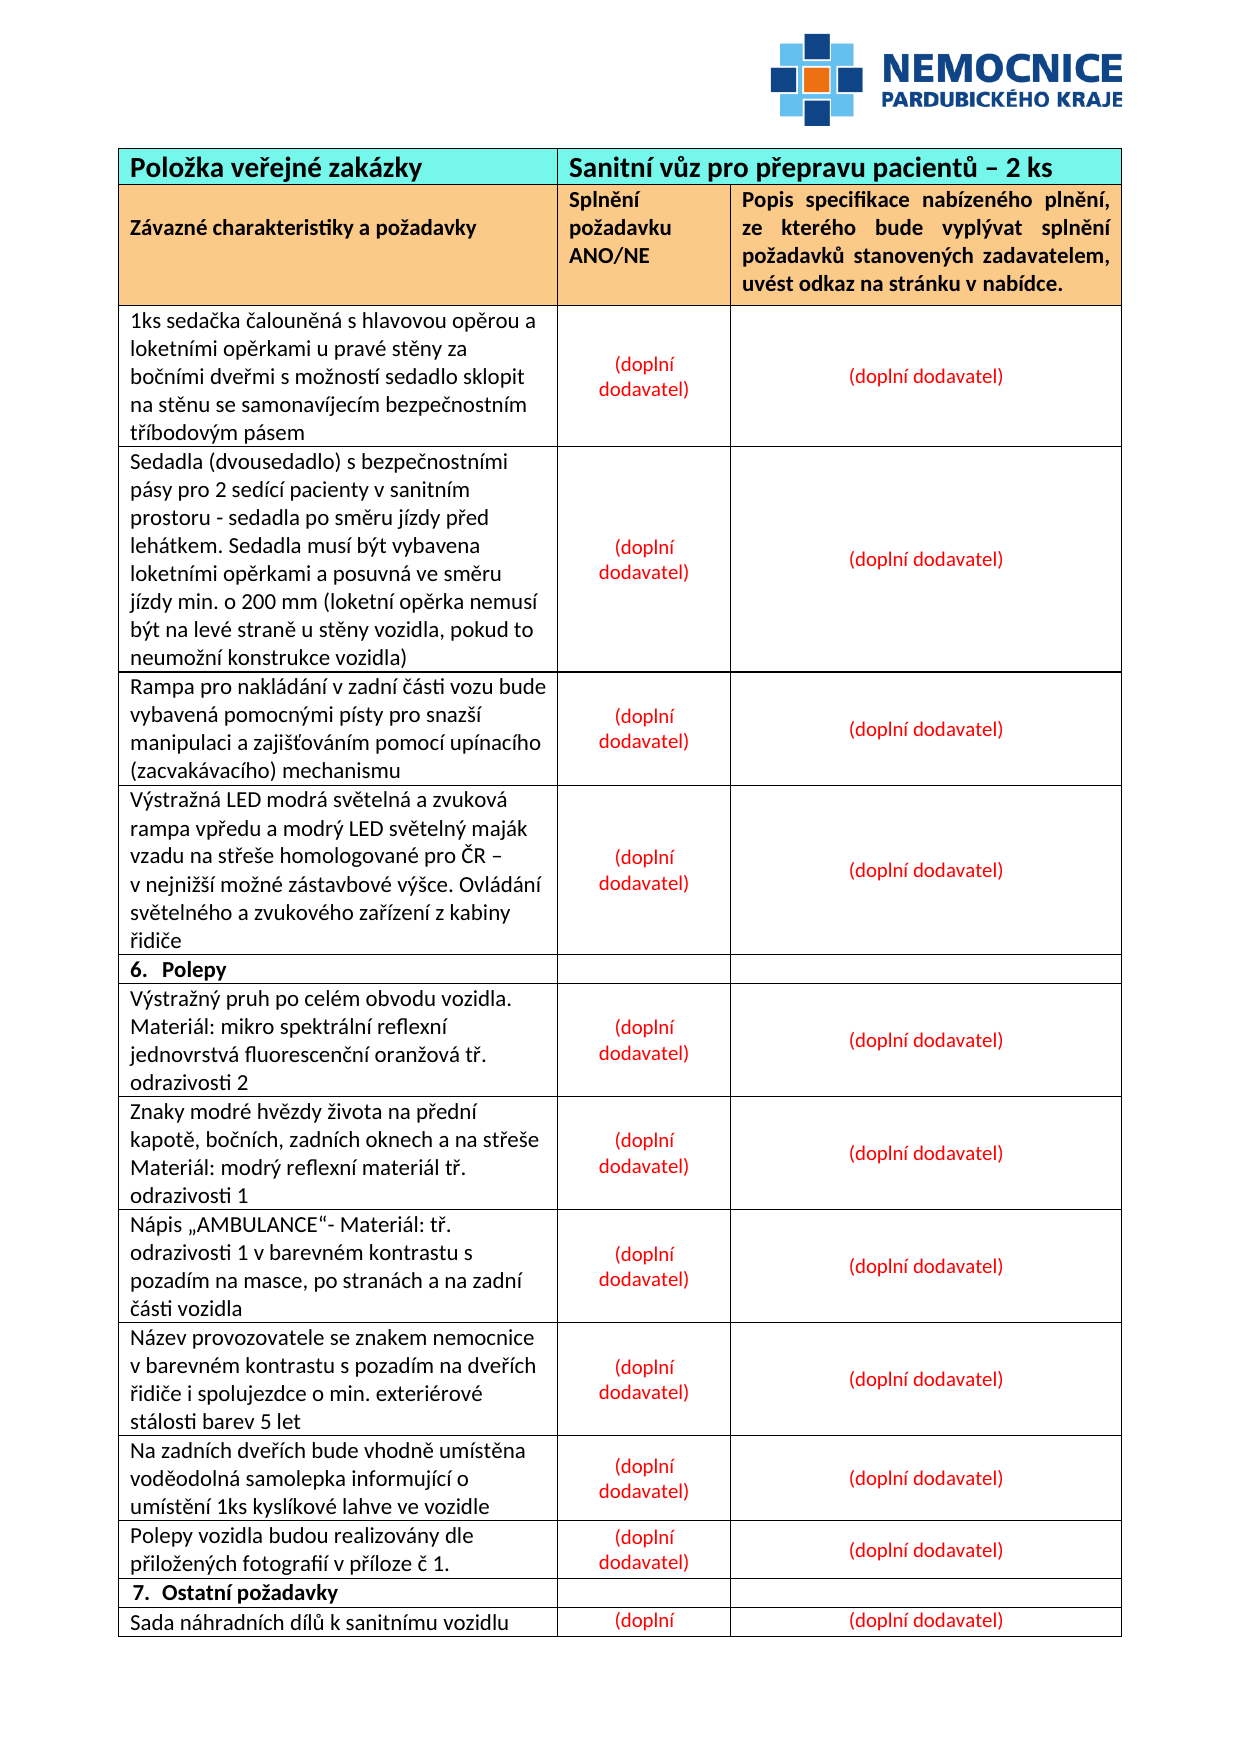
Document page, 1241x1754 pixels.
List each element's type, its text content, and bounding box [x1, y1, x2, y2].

table_cell Nápis „AMBULANCE“- Materiál: tř. odrazivosti 1 v barevném kontrastu s pozadím na masce, po stranách a na zadní části vozidla [119, 1210, 557, 1322]
table_cell Název provozovatele se znakem nemocnice v barevném kontrastu s pozadím na dveřích řidiče i spolujezdce o min. exteriérové stálosti barev 5 let [119, 1323, 557, 1435]
table_header Sanitní vůz pro přepravu pacientů – 2 ks [558, 149, 1121, 184]
table_cell (doplní dodavatel) [731, 1323, 1121, 1435]
table_cell (doplní dodavatel) [731, 1097, 1121, 1209]
table_cell Výstražný pruh po celém obvodu vozidla. Materiál: mikro spektrální reflexní jednovrstvá fluorescenční oranžová tř. odrazivosti 2 [119, 984, 557, 1096]
table_cell (doplní dodavatel) [731, 306, 1121, 446]
table_cell (doplní dodavatel) [731, 1210, 1121, 1322]
table_header Položka veřejné zakázky [119, 149, 557, 184]
table_cell (doplní dodavatel) [558, 673, 730, 784]
table_cell Na zadních dveřích bude vhodně umístěna voděodolná samolepka informující o umístění 1ks kyslíkové lahve ve vozidle [119, 1436, 557, 1520]
table_cell [558, 955, 730, 983]
table_cell (doplní dodavatel) [558, 1608, 730, 1636]
table_cell Výstražná LED modrá světelná a zvuková rampa vpředu a modrý LED světelný maják vzadu na střeše homologované pro ČR – v nejnižší možné zástavbové výšce. Ovládání světelného a zvukového zařízení z kabiny řidiče [119, 786, 557, 954]
table_cell Splnění požadavku ANO/NE [558, 185, 730, 305]
table_cell (doplní dodavatel) [558, 1323, 730, 1435]
table_cell [731, 955, 1121, 983]
table_cell (doplní dodavatel) [558, 1097, 730, 1209]
table_cell (doplní dodavatel) [558, 786, 730, 954]
table_cell (doplní dodavatel) [558, 1210, 730, 1322]
table_cell Rampa pro nakládání v zadní části vozu bude vybavená pomocnými písty pro snazší manipulaci a zajišťováním pomocí upínacího (zacvakávacího) mechanismu [119, 673, 557, 784]
table_cell (doplní dodavatel) [558, 1436, 730, 1520]
table_cell (doplní dodavatel) [731, 447, 1121, 671]
table_cell 7. Ostatní požadavky [119, 1579, 557, 1607]
table_cell Polepy vozidla budou realizovány dle přiložených fotografií v příloze č 1. [119, 1521, 557, 1577]
table_cell [558, 1579, 730, 1607]
picture [769, 32, 1123, 127]
table_cell Sada náhradních dílů k sanitnímu vozidlu (žárovky, pojistky apod.), tažné lano [119, 1608, 557, 1636]
table_cell (doplní dodavatel) [731, 786, 1121, 954]
table_cell (doplní dodavatel) [731, 1608, 1121, 1636]
table_cell (doplní dodavatel) [558, 306, 730, 446]
table_cell (doplní dodavatel) [558, 447, 730, 671]
table_cell (doplní dodavatel) [731, 673, 1121, 784]
table_cell Popis specifikace nabízeného plnění, ze kterého bude vyplývat splnění požadavků stanovených zadavatelem, uvést odkaz na stránku v nabídce. [731, 185, 1121, 305]
table_cell [731, 1579, 1121, 1607]
table_cell 6. Polepy [119, 955, 557, 983]
table_cell Závazné charakteristiky a požadavky [119, 185, 557, 305]
table_cell Znaky modré hvězdy života na přední kapotě, bočních, zadních oknech a na střeše Materiál: modrý reflexní materiál tř. odrazivosti 1 [119, 1097, 557, 1209]
table_cell Sedadla (dvousedadlo) s bezpečnostními pásy pro 2 sedící pacienty v sanitním prostoru - sedadla po směru jízdy před lehátkem. Sedadla musí být vybavena loketními opěrkami a posuvná ve směru jízdy min. o 200 mm (loketní opěrka nemusí být na levé straně u stěny vozidla, pokud to neumožní konstrukce vozidla) [119, 447, 557, 671]
table_cell (doplní dodavatel) [731, 1521, 1121, 1577]
table_cell (doplní dodavatel) [558, 1521, 730, 1577]
table_cell (doplní dodavatel) [558, 984, 730, 1096]
table_cell (doplní dodavatel) [731, 984, 1121, 1096]
table_cell (doplní dodavatel) [731, 1436, 1121, 1520]
table_cell 1ks sedačka čalouněná s hlavovou opěrou a loketními opěrkami u pravé stěny za bočními dveřmi s možností sedadlo sklopit na stěnu se samonavíjecím bezpečnostním tříbodovým pásem [119, 306, 557, 446]
